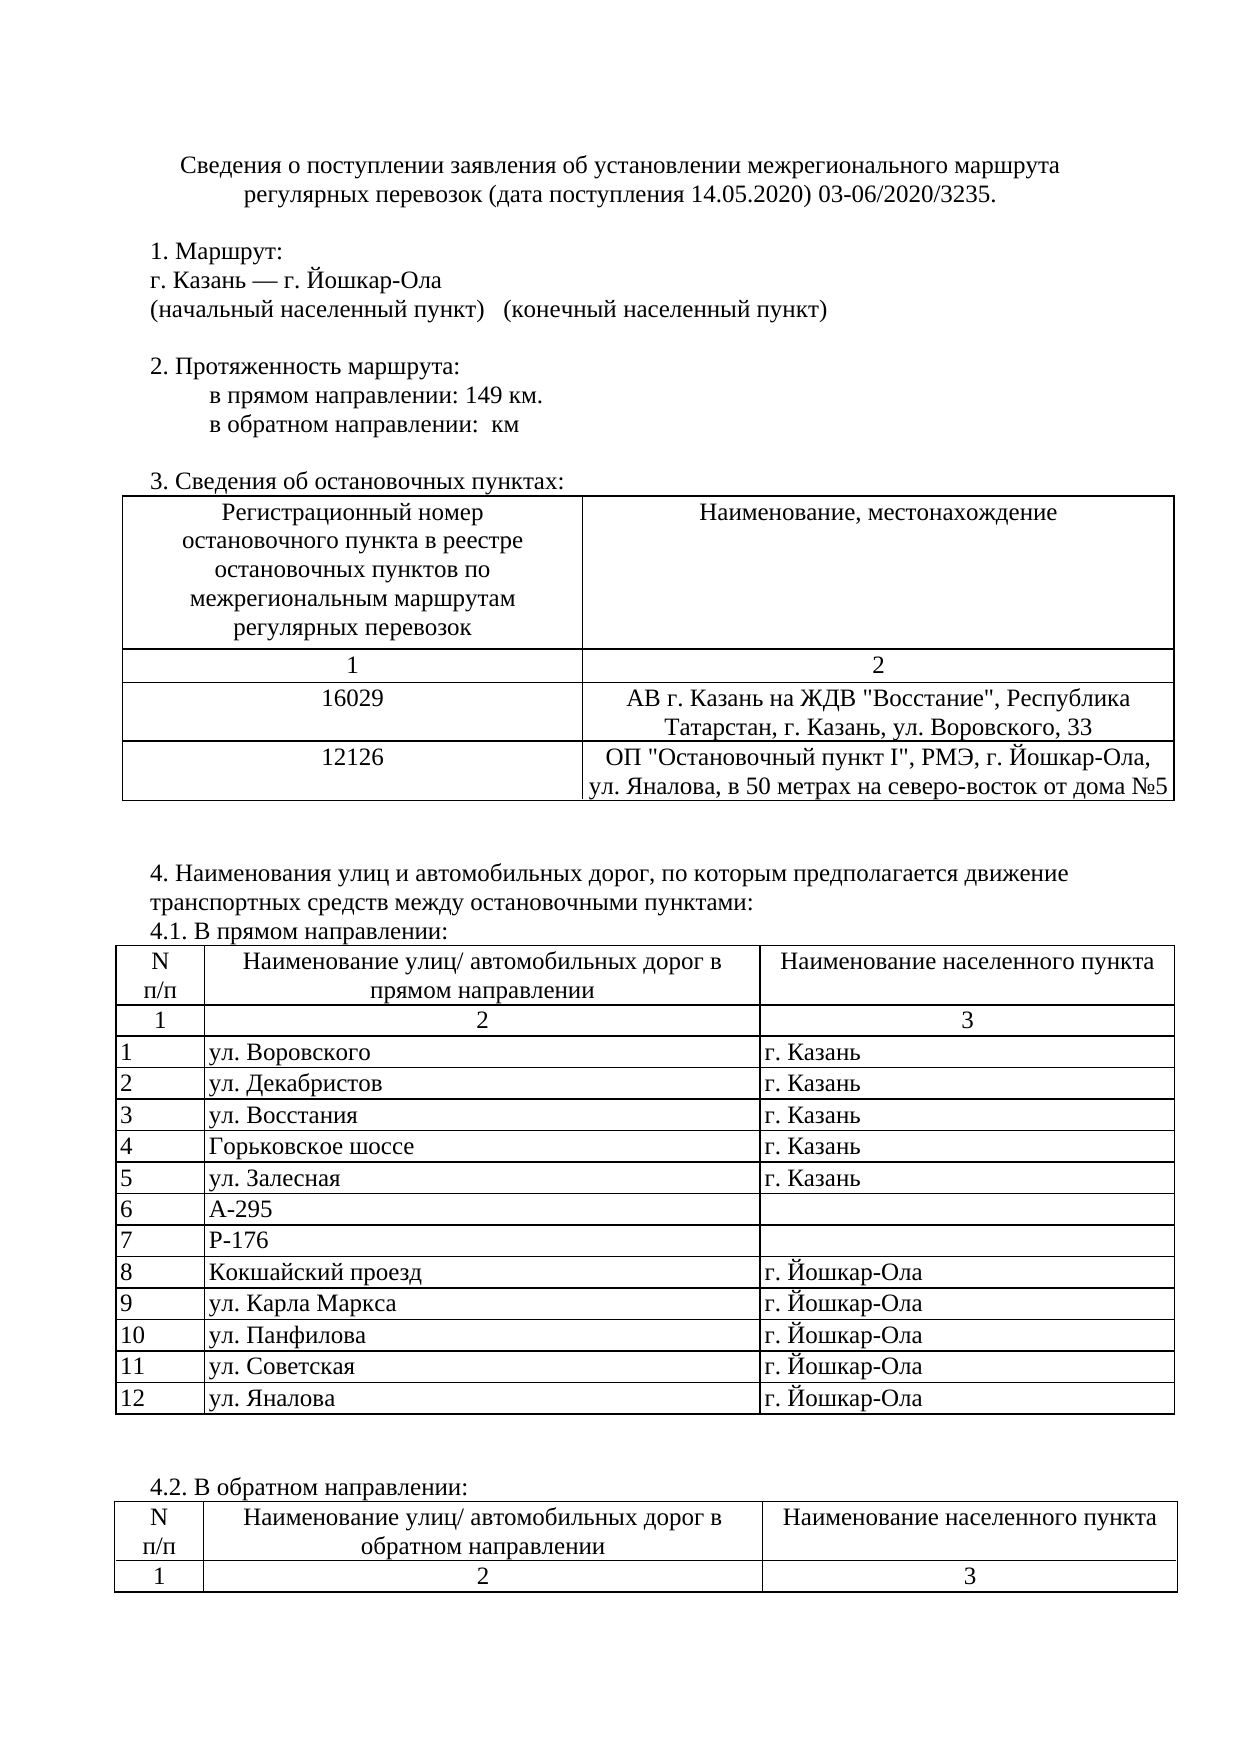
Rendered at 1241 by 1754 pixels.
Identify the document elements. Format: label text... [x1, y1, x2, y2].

text г. Казань — г. Йошкар-Ола [150, 265, 1090, 294]
table_cell г. Йошкар-Ола [761, 1257, 1174, 1287]
table_cell 12 [117, 1383, 204, 1413]
table_cell А-295 [205, 1194, 759, 1224]
table_cell [761, 1226, 1174, 1256]
text 4.2. В обратном направлении: [150, 1472, 1090, 1501]
table_header Наименование населенного пункта [763, 1502, 1177, 1560]
table_cell 16029 [123, 683, 582, 740]
text 4. Наименования улиц и автомобильных дорог, по которым предполагается движение транспортных средств между остановочными пунктами: [150, 858, 1090, 916]
table_cell 4 [117, 1131, 204, 1161]
table_cell ул. Советская [205, 1352, 759, 1381]
text 2. Протяженность маршрута: [150, 351, 1090, 380]
table_cell Кокшайский проезд [205, 1257, 759, 1287]
table_cell 8 [117, 1257, 204, 1287]
table_cell 1 [117, 1006, 204, 1035]
table_cell 1 [123, 650, 582, 681]
table_cell ул. Воровского [205, 1037, 759, 1067]
table_cell 12126 [123, 742, 582, 799]
table_header Наименование населенного пункта [761, 946, 1174, 1004]
table_cell 2 [205, 1006, 759, 1035]
text в обратном направлении: км [150, 409, 1090, 437]
table_cell ул. Восстания [205, 1100, 759, 1130]
table_cell г. Казань [761, 1100, 1174, 1130]
text 4.1. В прямом направлении: [150, 916, 1090, 945]
table_cell г. Казань [761, 1037, 1174, 1067]
table_cell Горьковское шоссе [205, 1131, 759, 1161]
table_cell г. Йошкар-Ола [761, 1320, 1174, 1350]
table_cell г. Казань [761, 1068, 1174, 1098]
text 1. Маршрут: [150, 236, 1090, 265]
table_header N п/п [117, 946, 204, 1004]
table_cell ОП "Остановочный пункт I", РМЭ, г. Йошкар-Ола, ул. Яналова, в 50 метрах на северо-восток от дома №5 [583, 742, 1173, 799]
table_cell 3 [117, 1100, 204, 1130]
table_cell 2 [117, 1068, 204, 1098]
table_cell 2 [583, 650, 1173, 681]
table_header Наименование, местонахождение [583, 497, 1173, 648]
text (начальный населенный пункт) (конечный населенный пункт) [150, 294, 1090, 322]
table_cell 11 [117, 1352, 204, 1381]
table_cell 6 [117, 1194, 204, 1224]
table_cell Р-176 [205, 1226, 759, 1256]
table_cell 10 [117, 1320, 204, 1350]
text в прямом направлении: 149 км. [150, 380, 1090, 409]
table_cell ул. Декабристов [205, 1068, 759, 1098]
table_cell ул. Залесная [205, 1163, 759, 1193]
table_cell г. Йошкар-Ола [761, 1352, 1174, 1381]
table_cell 3 [763, 1560, 1177, 1591]
table_header Регистрационный номер остановочного пункта в реестре остановочных пунктов по межрегиональным маршрутам регулярных перевозок [123, 497, 582, 648]
table_cell 9 [117, 1289, 204, 1318]
table_cell 3 [761, 1006, 1174, 1035]
text 3. Сведения об остановочных пунктах: [150, 466, 1090, 495]
table_cell г. Казань [761, 1163, 1174, 1193]
table_cell 7 [117, 1226, 204, 1256]
table_cell [761, 1194, 1174, 1224]
table_cell г. Йошкар-Ола [761, 1383, 1174, 1413]
table_header Наименование улиц/ автомобильных дорог в прямом направлении [205, 946, 759, 1004]
table_cell 1 [115, 1561, 203, 1591]
table_cell 2 [204, 1561, 762, 1591]
table_cell 1 [117, 1037, 204, 1067]
table_cell ул. Панфилова [205, 1320, 759, 1350]
table_cell г. Казань [761, 1131, 1174, 1161]
table_cell ул. Карла Маркса [205, 1289, 759, 1318]
table_cell г. Йошкар-Ола [761, 1289, 1174, 1318]
text Сведения о поступлении заявления об установлении межрегионального маршрута регулярных перевозок (дата поступления 14.05.2020) 03-06/2020/3235. [150, 150, 1090, 207]
table_cell 5 [117, 1163, 204, 1193]
table_header N п/п [115, 1502, 203, 1560]
table_cell АВ г. Казань на ЖДВ "Восстание", Республика Татарстан, г. Казань, ул. Воровского, 33 [583, 683, 1173, 740]
table_cell ул. Яналова [205, 1383, 759, 1413]
table_header Наименование улиц/ автомобильных дорог в обратном направлении [204, 1502, 762, 1560]
